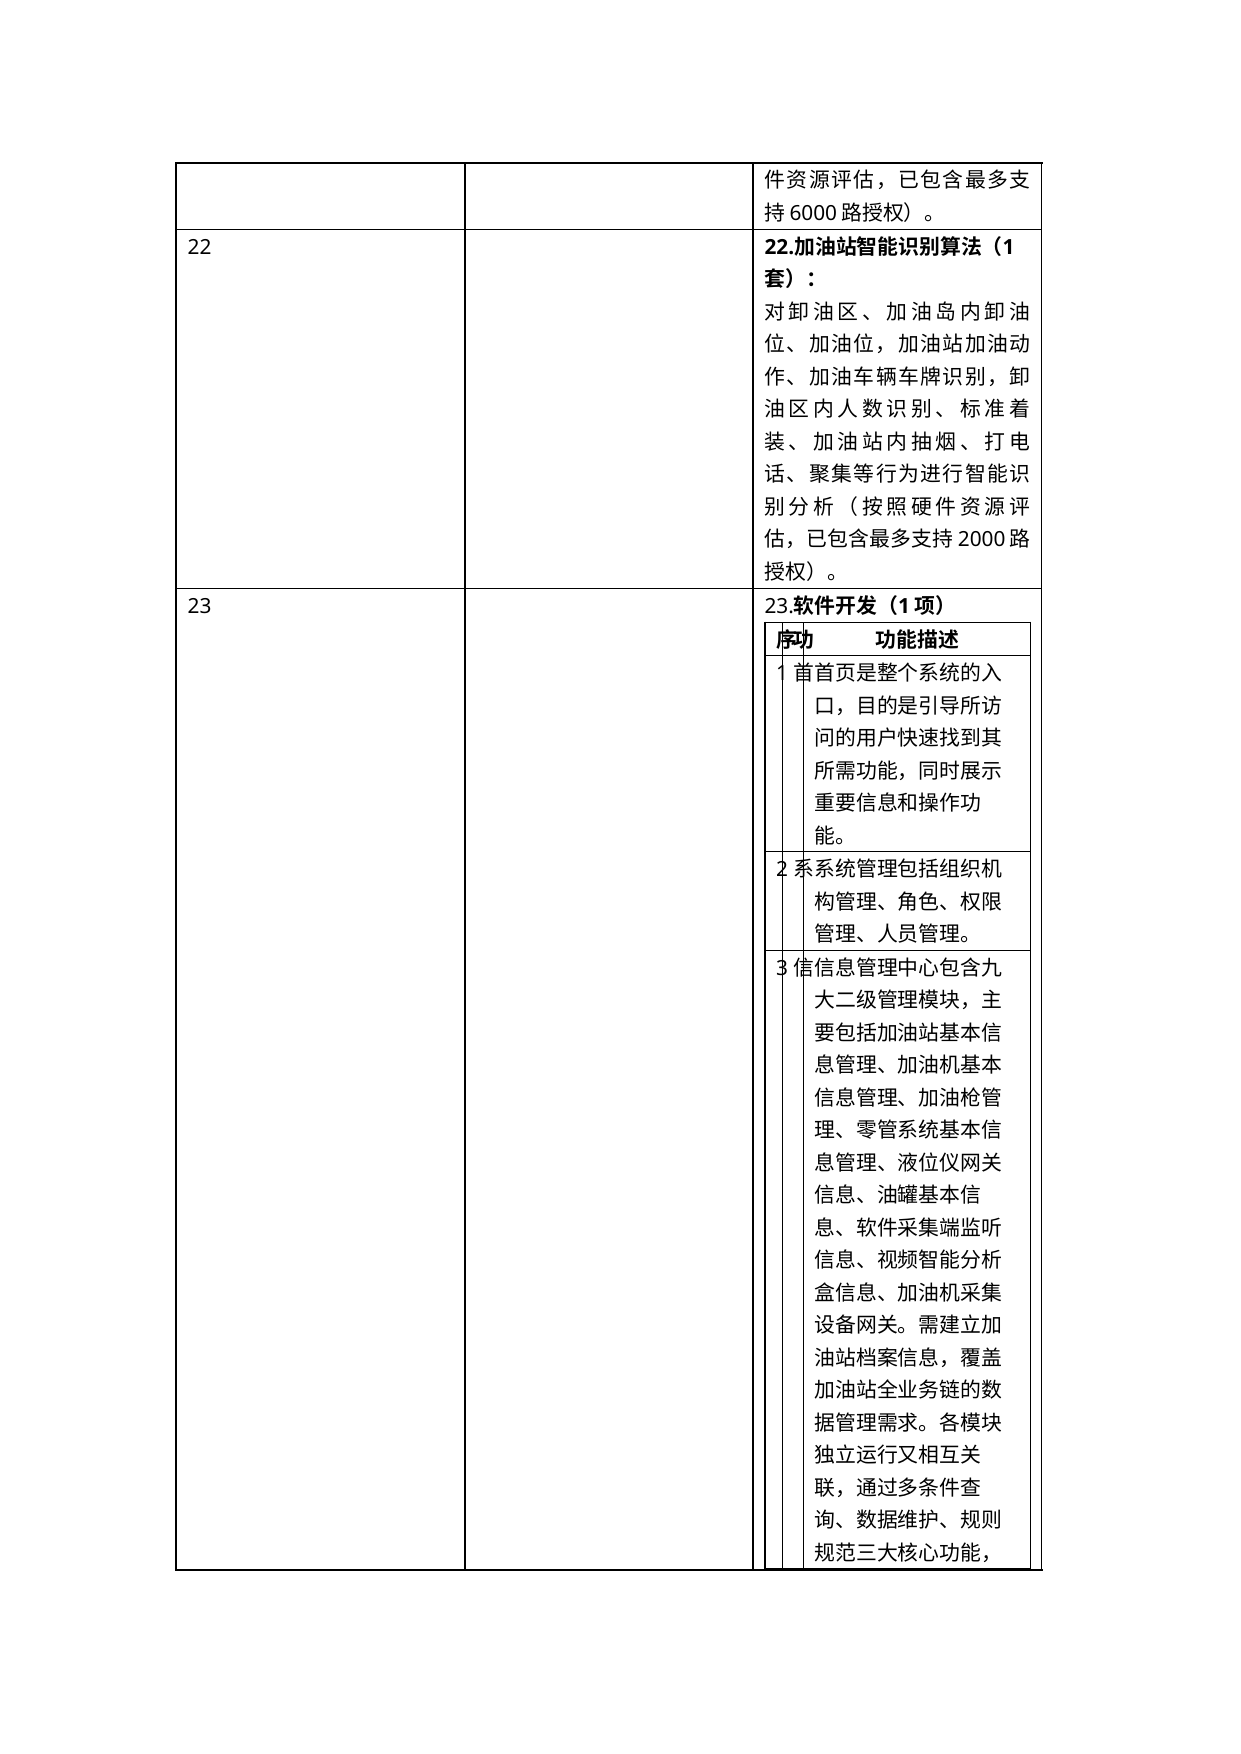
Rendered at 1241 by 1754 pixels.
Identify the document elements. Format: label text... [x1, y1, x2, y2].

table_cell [754, 164, 1041, 228]
table_cell 21 [177, 164, 464, 228]
table_cell [466, 164, 752, 228]
table_cell 23.软件开发（1项） [754, 589, 1041, 1569]
table_cell [466, 230, 752, 588]
table_cell [466, 589, 752, 1569]
table_cell 23 [177, 589, 464, 1569]
table_cell 22.加油站智能识别算法（1套）： 对卸油区、加油岛内卸油位、加油位，加油站加油动作、加油车辆车牌识别，卸油区内人数识别、标准着装、加油站内抽烟、打电话、聚集等行为进行智能识别分析（按照硬件资源评估，已包含最多支持2000路授权）。 [754, 230, 1041, 588]
table_cell 22 [177, 230, 464, 588]
